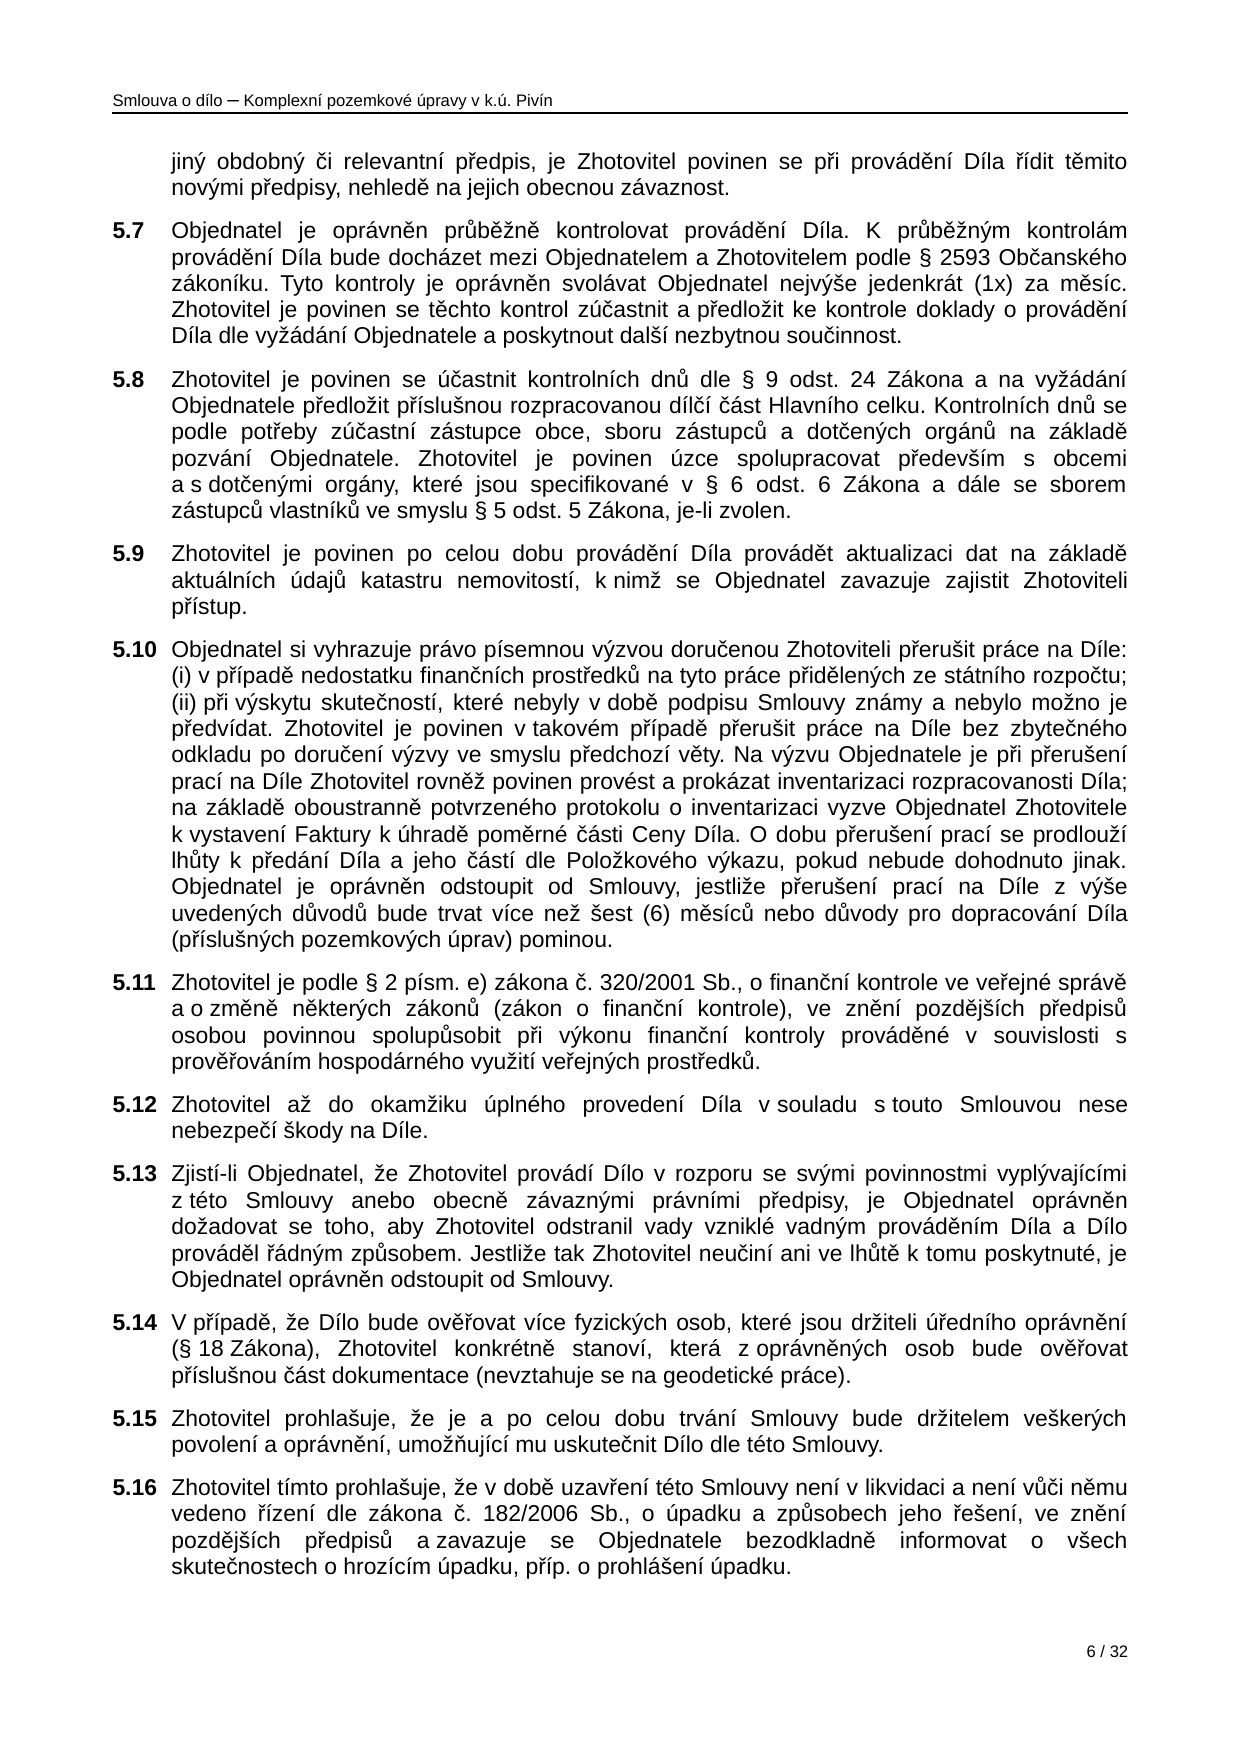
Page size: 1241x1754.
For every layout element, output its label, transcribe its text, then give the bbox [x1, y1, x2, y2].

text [112, 148, 1128, 200]
text Objednatel si vyhrazuje právo písemnou výzvou doručenou Zhotoviteli přerušit práce na Díle: (i) v případě nedostatku finančních prostředků na tyto práce přidělených ze státního rozpočtu; (ii) při výskytu skutečností, které nebyly v době podpisu Smlouvy známy a nebylo možno je předvídat. Zhotovitel je povinen v takovém případě přerušit práce na Díle bez zbytečného odkladu po doručení výzvy ve smyslu předchozí věty. Na výzvu Objednatele je při přerušení prací na Díle Zhotovitel rovněž povinen provést a prokázat inventarizaci rozpracovanosti Díla; na základě oboustranně potvrzeného protokolu o inventarizaci vyzve Objednatel Zhotovitele k vystavení Faktury k úhradě poměrné části Ceny Díla. O dobu přerušení prací se prodlouží lhůty k předání Díla a jeho částí dle Položkového výkazu, pokud nebude dohodnuto jinak. Objednatel je oprávněn odstoupit od Smlouvy, jestliže přerušení prací na Díle z výše uvedených důvodů bude trvat více než šest (6) měsíců nebo důvody pro dopracování Díla (příslušných pozemkových úprav) pominou. [112, 636, 1128, 952]
text Zhotovitel je povinen se účastnit kontrolních dnů dle § 9 odst. 24 Zákona a na vyžádání Objednatele předložit příslušnou rozpracovanou dílčí část Hlavního celku. Kontrolních dnů se podle potřeby zúčastní zástupce obce, sboru zástupců a dotčených orgánů na základě pozvání Objednatele. Zhotovitel je povinen úzce spolupracovat především s obcemi a s dotčenými orgány, které jsou specifikované v § 6 odst. 6 Zákona a dále se sborem zástupců vlastníků ve smyslu § 5 odst. 5 Zákona, je-li zvolen. [112, 366, 1128, 524]
text Zhotovitel až do okamžiku úplného provedení Díla v souladu s touto Smlouvou nese nebezpečí škody na Díle. [112, 1091, 1128, 1144]
text Zhotovitel prohlašuje, že je a po celou dobu trvání Smlouvy bude držitelem veškerých povolení a oprávnění, umožňující mu uskutečnit Dílo dle této Smlouvy. [112, 1404, 1128, 1457]
text Zhotovitel je povinen po celou dobu provádění Díla provádět aktualizaci dat na základě aktuálních údajů katastru nemovitostí, k nimž se Objednatel zavazuje zajistit Zhotoviteli přístup. [112, 540, 1128, 619]
text Zhotovitel tímto prohlašuje, že v době uzavření této Smlouvy není v likvidaci a není vůči němu vedeno řízení dle zákona č. 182/2006 Sb., o úpadku a způsobech jeho řešení, ve znění pozdějších předpisů a zavazuje se Objednatele bezodkladně informovat o všech skutečnostech o hrozícím úpadku, příp. o prohlášení úpadku. [112, 1474, 1128, 1579]
text Zjistí-li Objednatel, že Zhotovitel provádí Dílo v rozporu se svými povinnostmi vyplývajícími z této Smlouvy anebo obecně závaznými právními předpisy, je Objednatel oprávněn dožadovat se toho, aby Zhotovitel odstranil vady vzniklé vadným prováděním Díla a Dílo prováděl řádným způsobem. Jestliže tak Zhotovitel neučiní ani ve lhůtě k tomu poskytnuté, je Objednatel oprávněn odstoupit od Smlouvy. [112, 1160, 1128, 1292]
text Zhotovitel je podle § 2 písm. e) zákona č. 320/2001 Sb., o finanční kontrole ve veřejné správě a o změně některých zákonů (zákon o finanční kontrole), ve znění pozdějších předpisů osobou povinnou spolupůsobit při výkonu finanční kontroly prováděné v souvislosti s prověřováním hospodárného využití veřejných prostředků. [112, 969, 1128, 1074]
text V případě, že Dílo bude ověřovat více fyzických osob, které jsou držiteli úředního oprávnění (§ 18 Zákona), Zhotovitel konkrétně stanoví, která z oprávněných osob bude ověřovat příslušnou část dokumentace (nevztahuje se na geodetické práce). [112, 1309, 1128, 1388]
text Objednatel je oprávněn průběžně kontrolovat provádění Díla. K průběžným kontrolám provádění Díla bude docházet mezi Objednatelem a Zhotovitelem podle § 2593 Občanského zákoníku. Tyto kontroly je oprávněn svolávat Objednatel nejvýše jedenkrát (1x) za měsíc. Zhotovitel je povinen se těchto kontrol zúčastnit a předložit ke kontrole doklady o provádění Díla dle vyžádání Objednatele a poskytnout další nezbytnou součinnost. [112, 217, 1128, 349]
